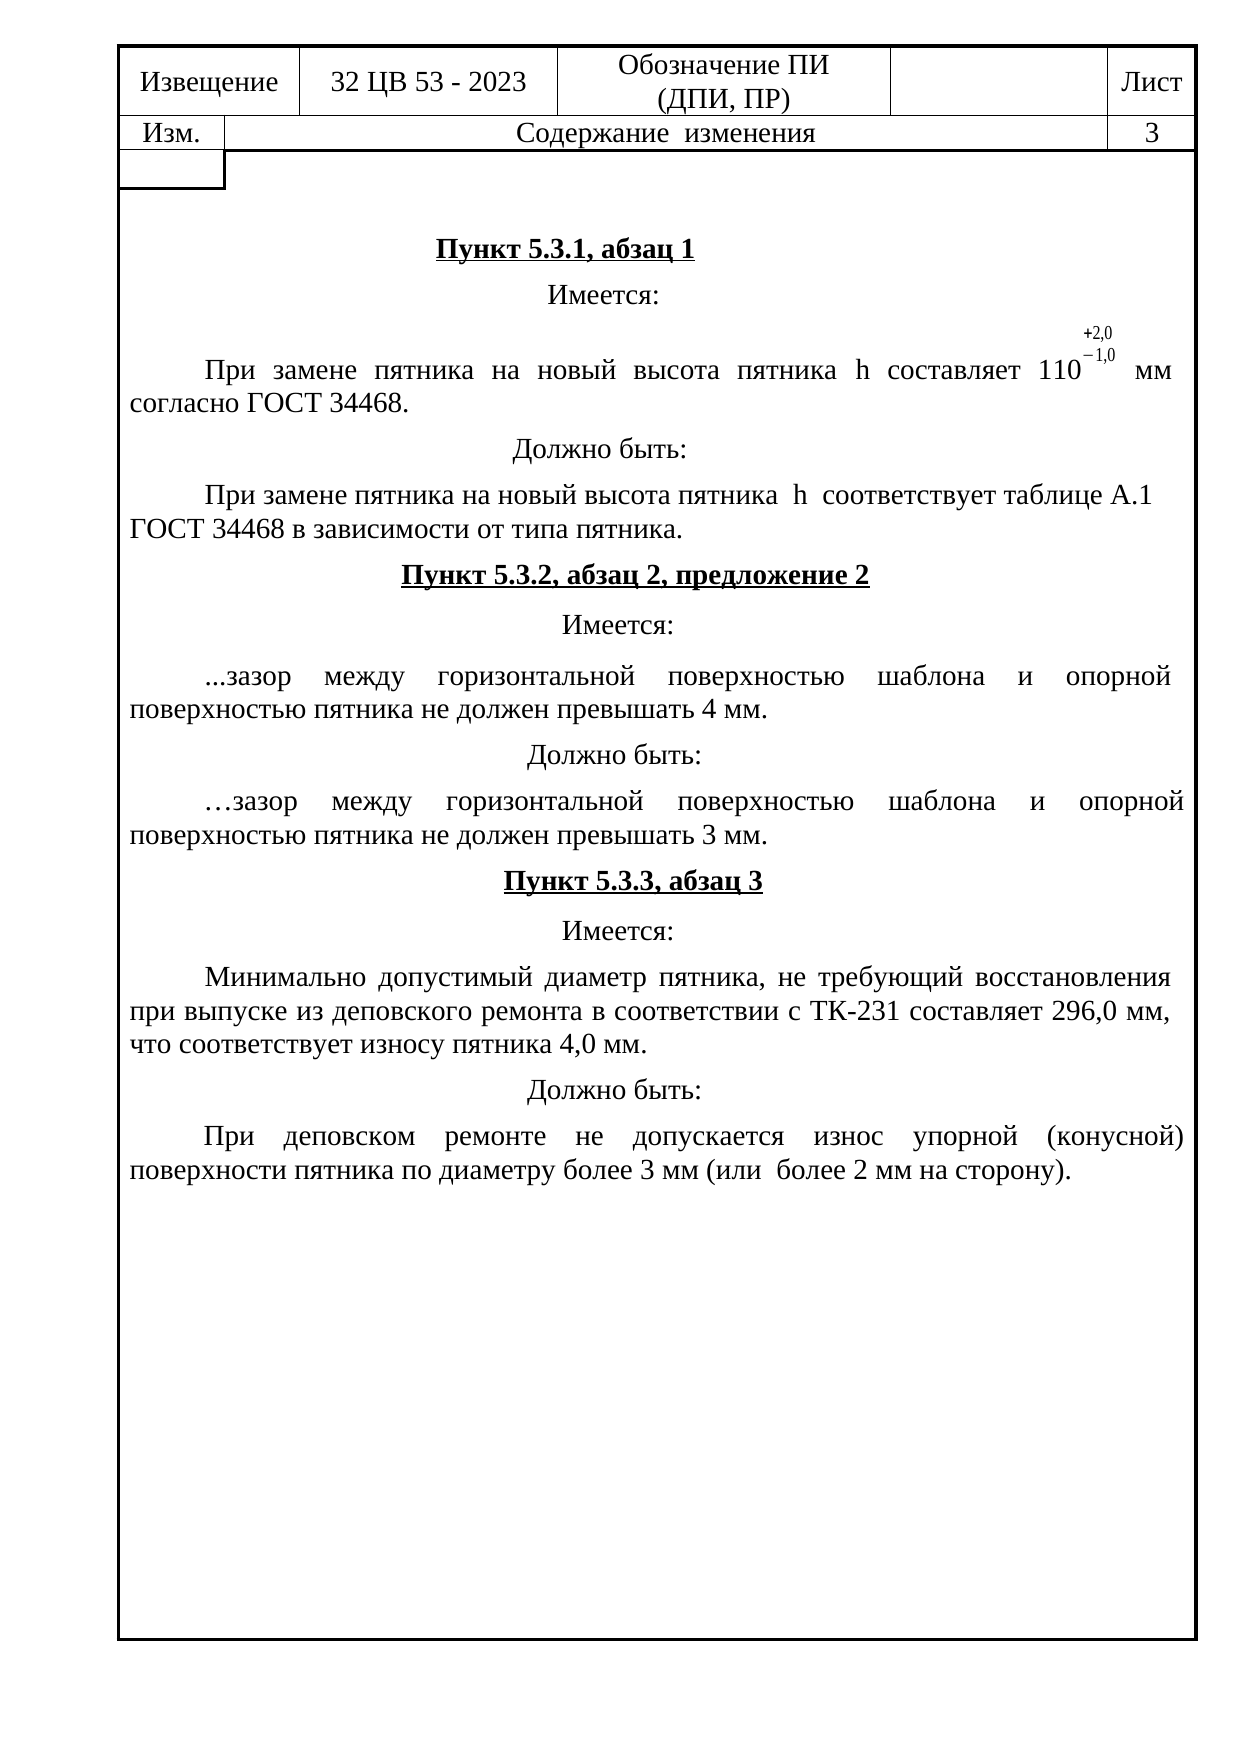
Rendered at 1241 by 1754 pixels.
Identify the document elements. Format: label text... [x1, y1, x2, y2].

table_header Извещение [120, 48, 299, 114]
table_header Обозначение ПИ (ДПИ, ПР) [558, 48, 890, 114]
table_cell 3 [1108, 116, 1194, 149]
table_cell [226, 152, 1194, 187]
table_cell [120, 150, 223, 187]
table_header [891, 48, 1107, 114]
table_cell Содержание изменения [225, 116, 1107, 149]
table_header 32 ЦВ 53 - 2023 [300, 48, 557, 114]
table_cell Пункт 5.3.1, абзац 1 Имеется: При замене пятника на новый высота пятника h составляет 110 мм согласно ГОСТ 34468. Должно быть: При замене пятника на новый высота пятника h соответствует таблице А.1 ГОСТ 34468 в зависимости от типа пятника. Пункт 5.3.2, абзац 2, предложение 2 Имеется: ...зазор между горизонтальной поверхностью шаблона и опорной поверхностью пятника не должен превышать 4 мм. Должно быть: …зазор между горизонтальной поверхностью шаблона и опорной поверхностью пятника не должен превышать 3 мм. Пункт 5.3.3, абзац 3 Имеется: Минимально допустимый диаметр пятника, не требующий восстановления при выпуске из деповского ремонта в соответствии с ТК-231 составляет 296,0 мм, что соответствует износу пятника 4,0 мм. Должно быть: При деповском ремонте не допускается износ упорной (конусной) поверхности пятника по диаметру более 3 мм (или более 2 мм на сторону). [120, 187, 1194, 1638]
table_header Лист [1108, 48, 1194, 114]
table_cell Изм. [120, 116, 224, 149]
